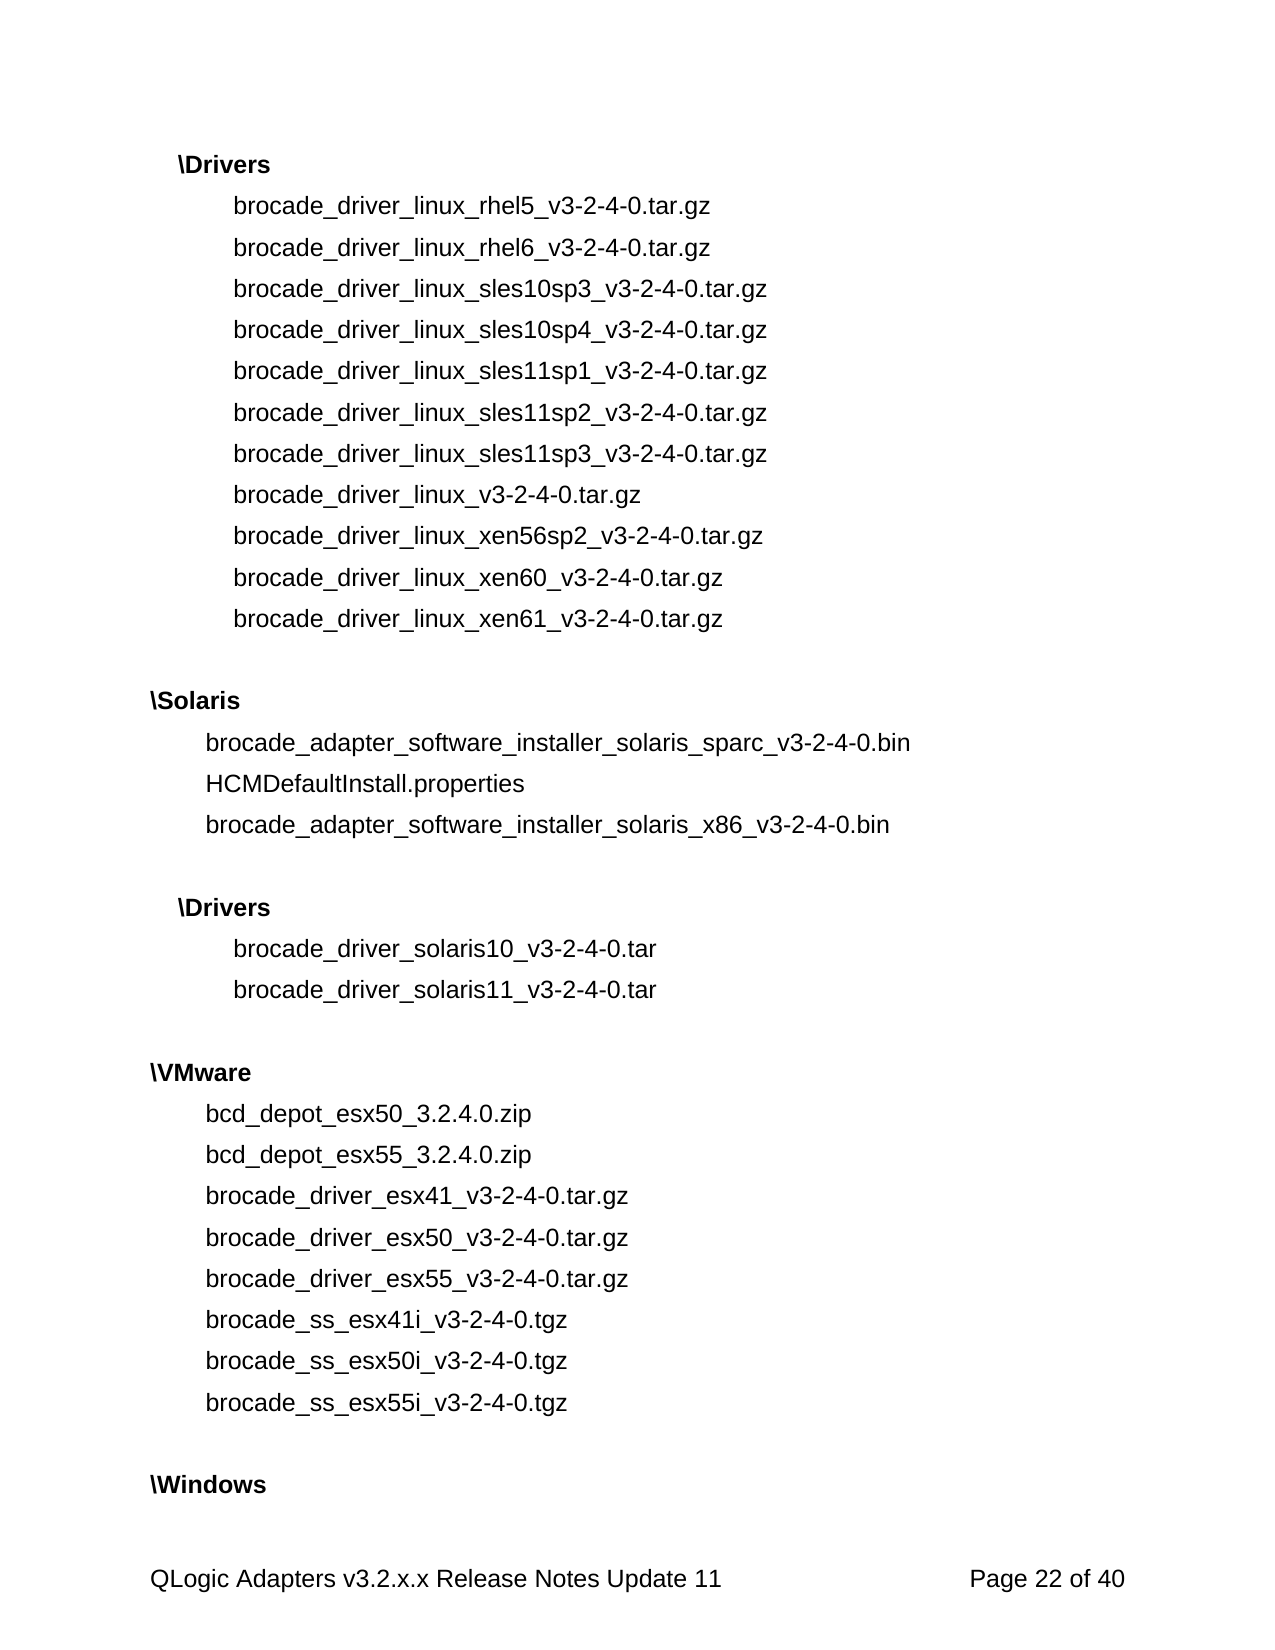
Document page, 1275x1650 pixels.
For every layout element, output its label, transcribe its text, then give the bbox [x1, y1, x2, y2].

text brocade_driver_linux_sles11sp3_v3-2-4-0.tar.gz [150, 439, 1125, 467]
text brocade_driver_esx50_v3-2-4-0.tar.gz [150, 1222, 1125, 1251]
text \Drivers [150, 892, 1125, 921]
text \Solaris [150, 686, 1125, 715]
text brocade_adapter_software_installer_solaris_x86_v3-2-4-0.bin [150, 810, 1125, 839]
text brocade_driver_linux_xen56sp2_v3-2-4-0.tar.gz [150, 521, 1125, 550]
text brocade_ss_esx41i_v3-2-4-0.tgz [150, 1305, 1125, 1334]
text brocade_driver_linux_rhel5_v3-2-4-0.tar.gz [150, 191, 1125, 220]
text brocade_driver_linux_xen60_v3-2-4-0.tar.gz [150, 562, 1125, 591]
text brocade_driver_linux_rhel6_v3-2-4-0.tar.gz [150, 232, 1125, 261]
text brocade_driver_linux_sles11sp1_v3-2-4-0.tar.gz [150, 356, 1125, 385]
text brocade_driver_solaris10_v3-2-4-0.tar [150, 934, 1125, 962]
text \Drivers [150, 150, 1125, 179]
text brocade_driver_solaris11_v3-2-4-0.tar [150, 975, 1125, 1004]
text brocade_driver_esx55_v3-2-4-0.tar.gz [150, 1264, 1125, 1292]
text brocade_driver_esx41_v3-2-4-0.tar.gz [150, 1181, 1125, 1210]
text brocade_driver_linux_sles10sp3_v3-2-4-0.tar.gz [150, 274, 1125, 302]
text bcd_depot_esx55_3.2.4.0.zip [150, 1140, 1125, 1169]
text \Windows [150, 1470, 1125, 1499]
text brocade_ss_esx50i_v3-2-4-0.tgz [150, 1346, 1125, 1375]
text brocade_driver_linux_sles10sp4_v3-2-4-0.tar.gz [150, 315, 1125, 344]
text brocade_driver_linux_sles11sp2_v3-2-4-0.tar.gz [150, 397, 1125, 426]
text HCMDefaultInstall.properties [150, 769, 1125, 797]
text brocade_adapter_software_installer_solaris_sparc_v3-2-4-0.bin [150, 727, 1125, 756]
text brocade_driver_linux_xen61_v3-2-4-0.tar.gz [150, 604, 1125, 632]
text brocade_driver_linux_v3-2-4-0.tar.gz [150, 480, 1125, 509]
text brocade_ss_esx55i_v3-2-4-0.tgz [150, 1387, 1125, 1416]
text \VMware [150, 1057, 1125, 1086]
text bcd_depot_esx50_3.2.4.0.zip [150, 1099, 1125, 1127]
